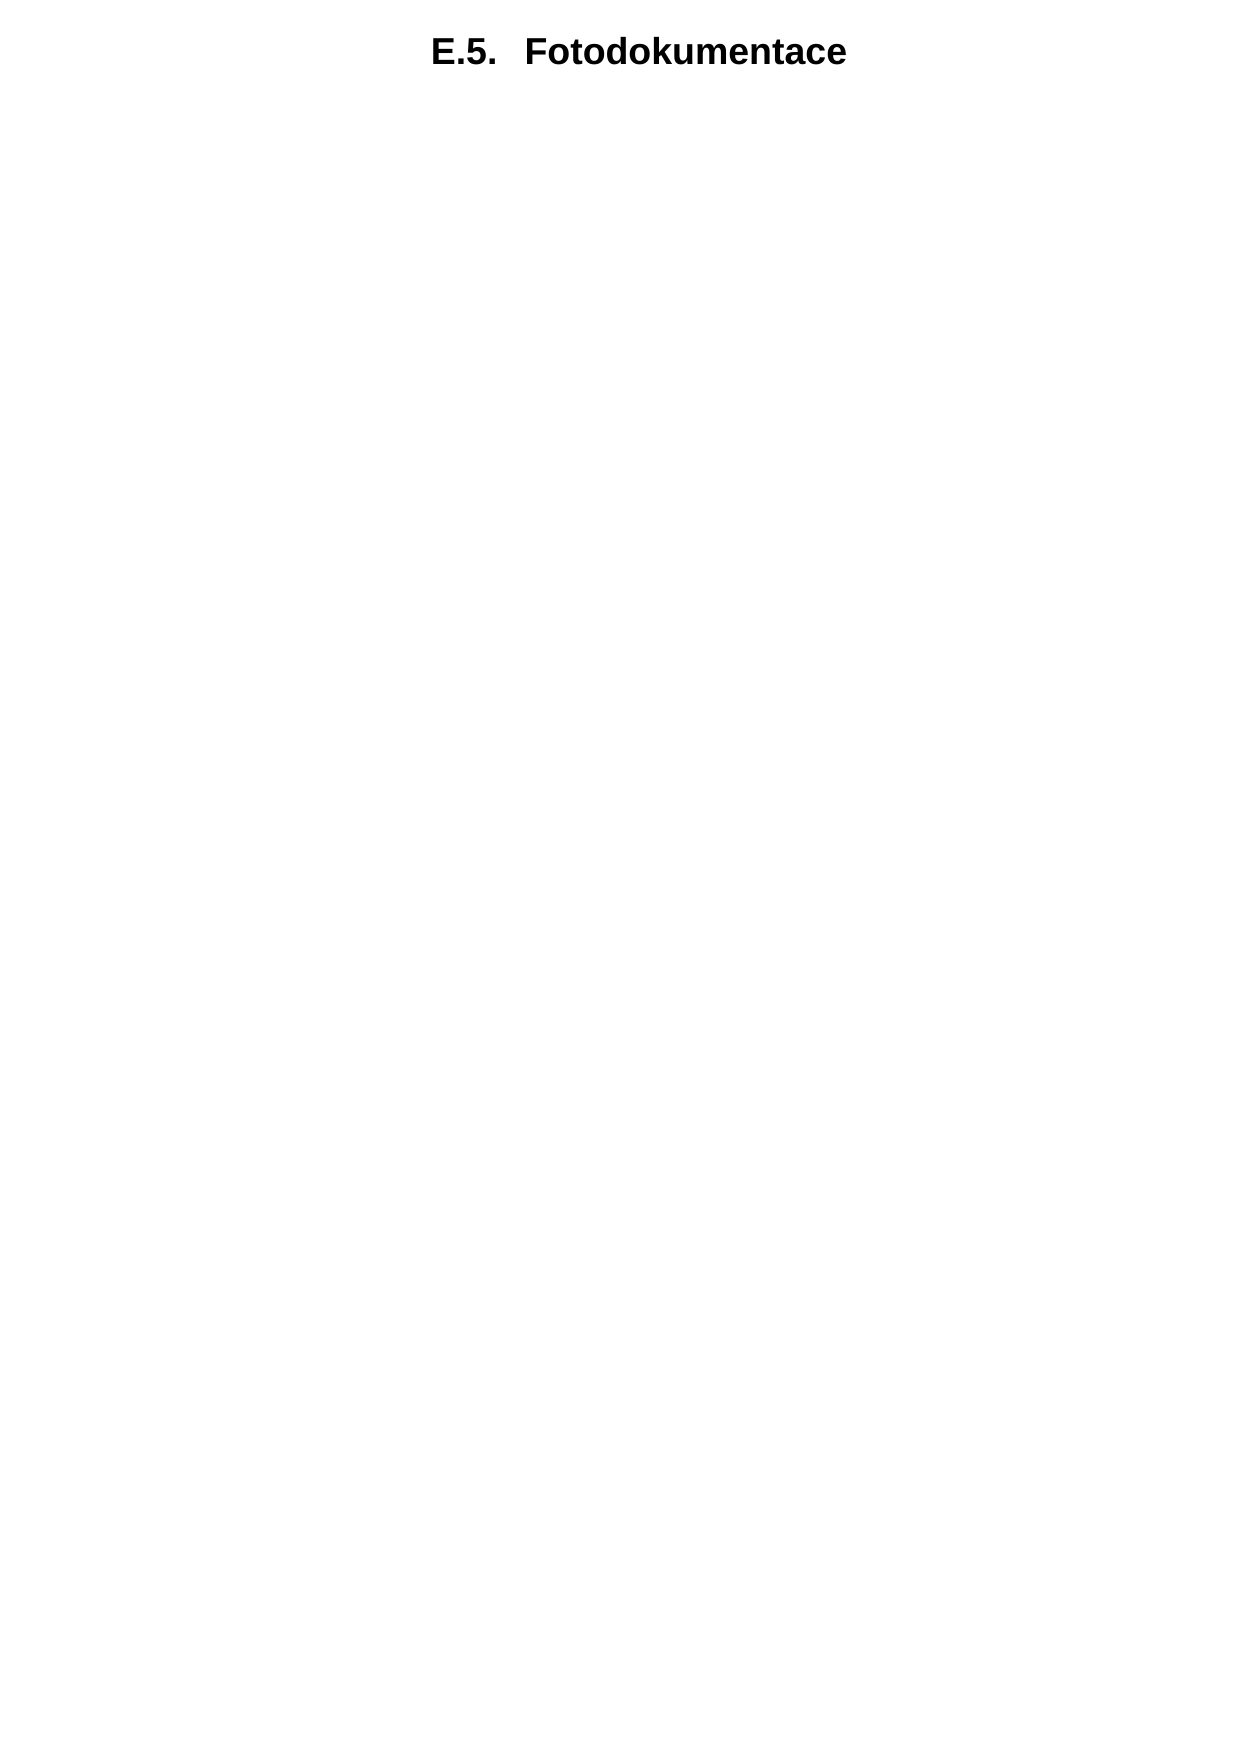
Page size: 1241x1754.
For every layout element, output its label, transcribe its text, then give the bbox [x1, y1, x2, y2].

list Fotodokumentace [156, 29, 1122, 73]
